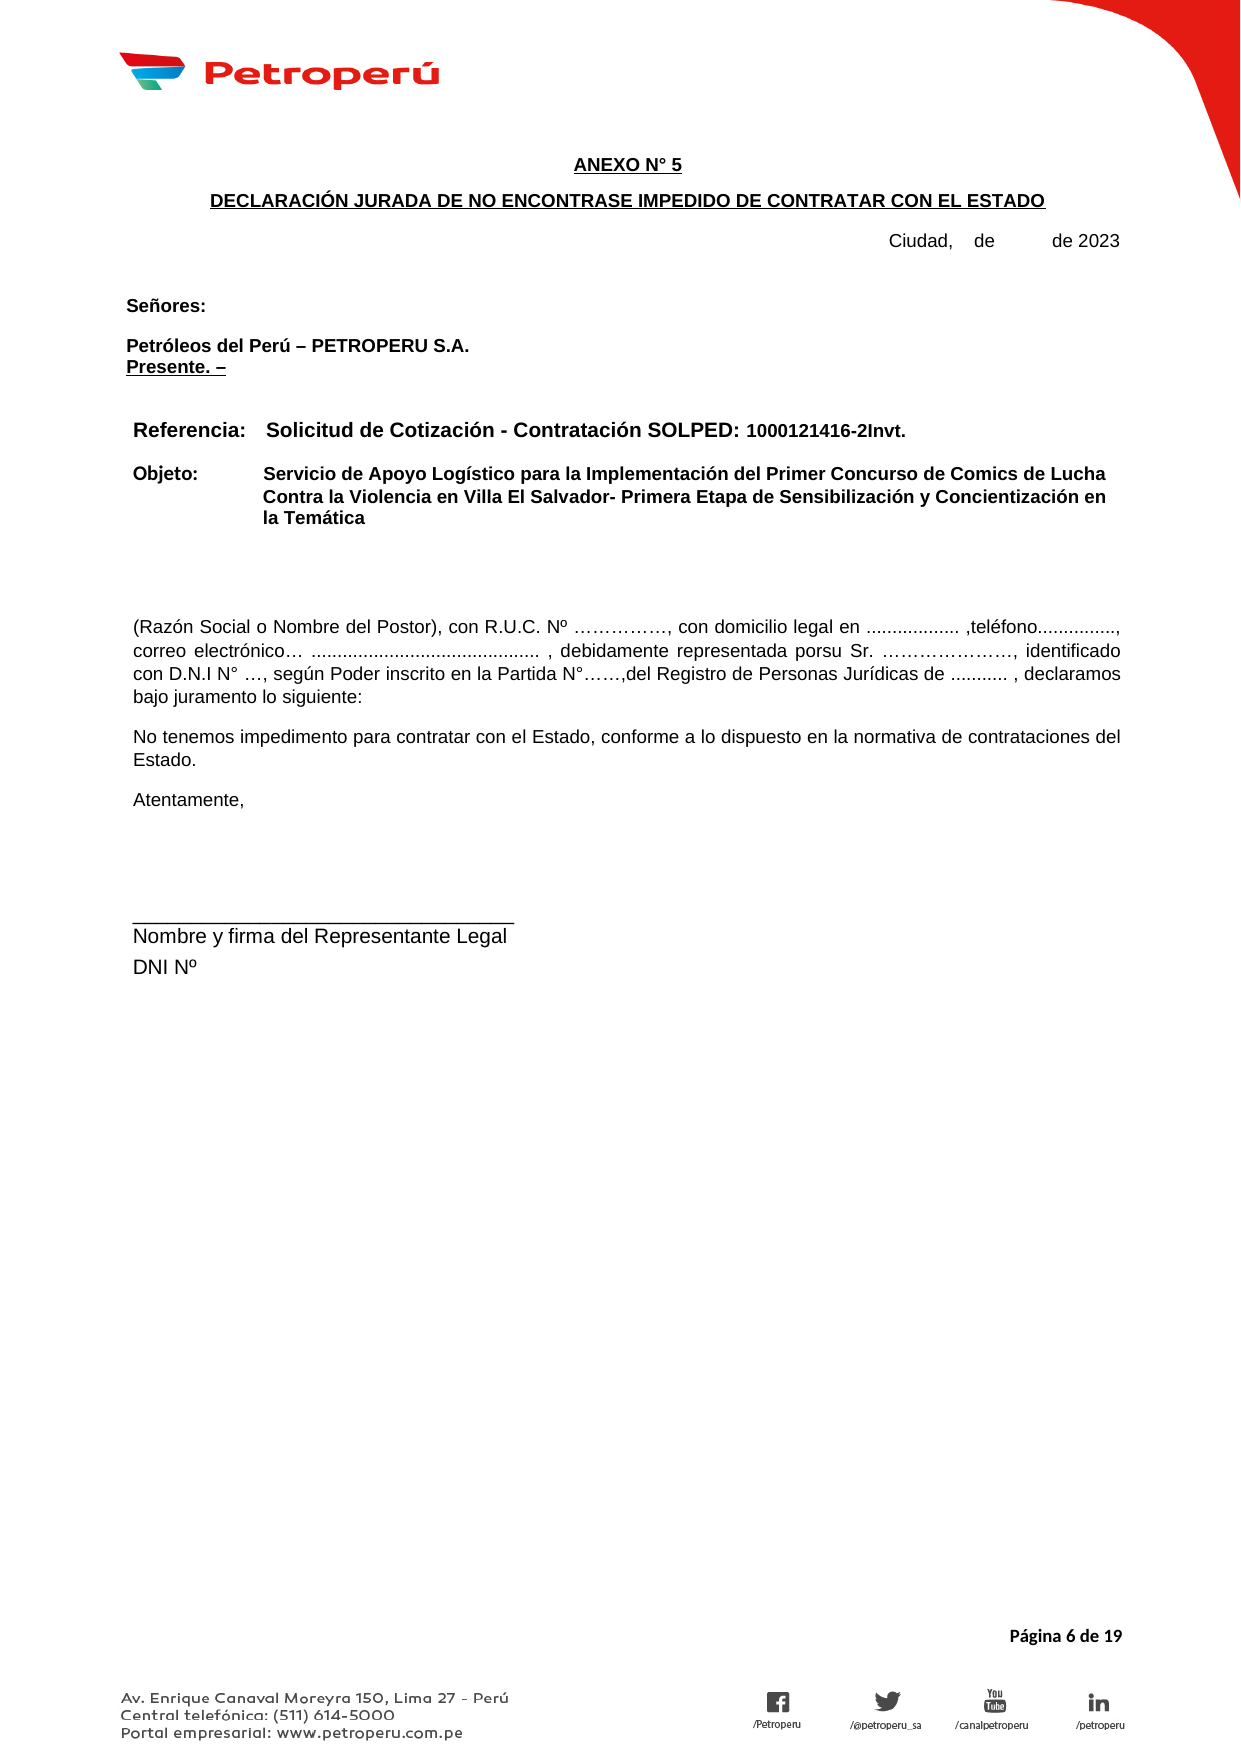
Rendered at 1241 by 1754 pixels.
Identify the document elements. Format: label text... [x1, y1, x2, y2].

text ANEXO N° 5 [133, 154, 1122, 176]
text Referencia: Solicitud de Cotización - Contratación SOLPED: 1000121416-2Invt. [133, 418, 1122, 442]
text Señores: [126, 295, 1120, 316]
text Presente. – [126, 356, 1120, 378]
text Petróleos del Perú – PETROPERU S.A. [126, 335, 1120, 356]
text Objeto: Servicio de Apoyo Logístico para la Implementación del Primer Concurso de Comics de Lucha [133, 460, 1122, 486]
text (Razón Social o Nombre del Postor), con R.U.C. Nº ……………, con domicilio legal en .................. ,teléfono..............., correo electrónico… ............................................ , debidamente representada porsu Sr. …………………, identificado con D.N.I N° …, según Poder inscrito en la Partida N°……,del Registro de Personas Jurídicas de ........... , declaramos bajo juramento lo siguiente: [133, 616, 1122, 708]
text Ciudad, de de 2023 [724, 229, 1120, 251]
picture [2, 1680, 1241, 1754]
text Contra la Violencia en Villa El Salvador- Primera Etapa de Sensibilización y Concientización en [133, 486, 1122, 507]
picture [1, 0, 1241, 209]
text DECLARACIÓN JURADA DE NO ENCONTRASE IMPEDIDO DE CONTRATAR CON EL ESTADO [133, 190, 1122, 211]
text No tenemos impedimento para contratar con el Estado, conforme a lo dispuesto en la normativa de contrataciones del Estado. [133, 726, 1122, 771]
text la Temática [133, 507, 1122, 529]
text Atentamente, [133, 789, 1122, 811]
